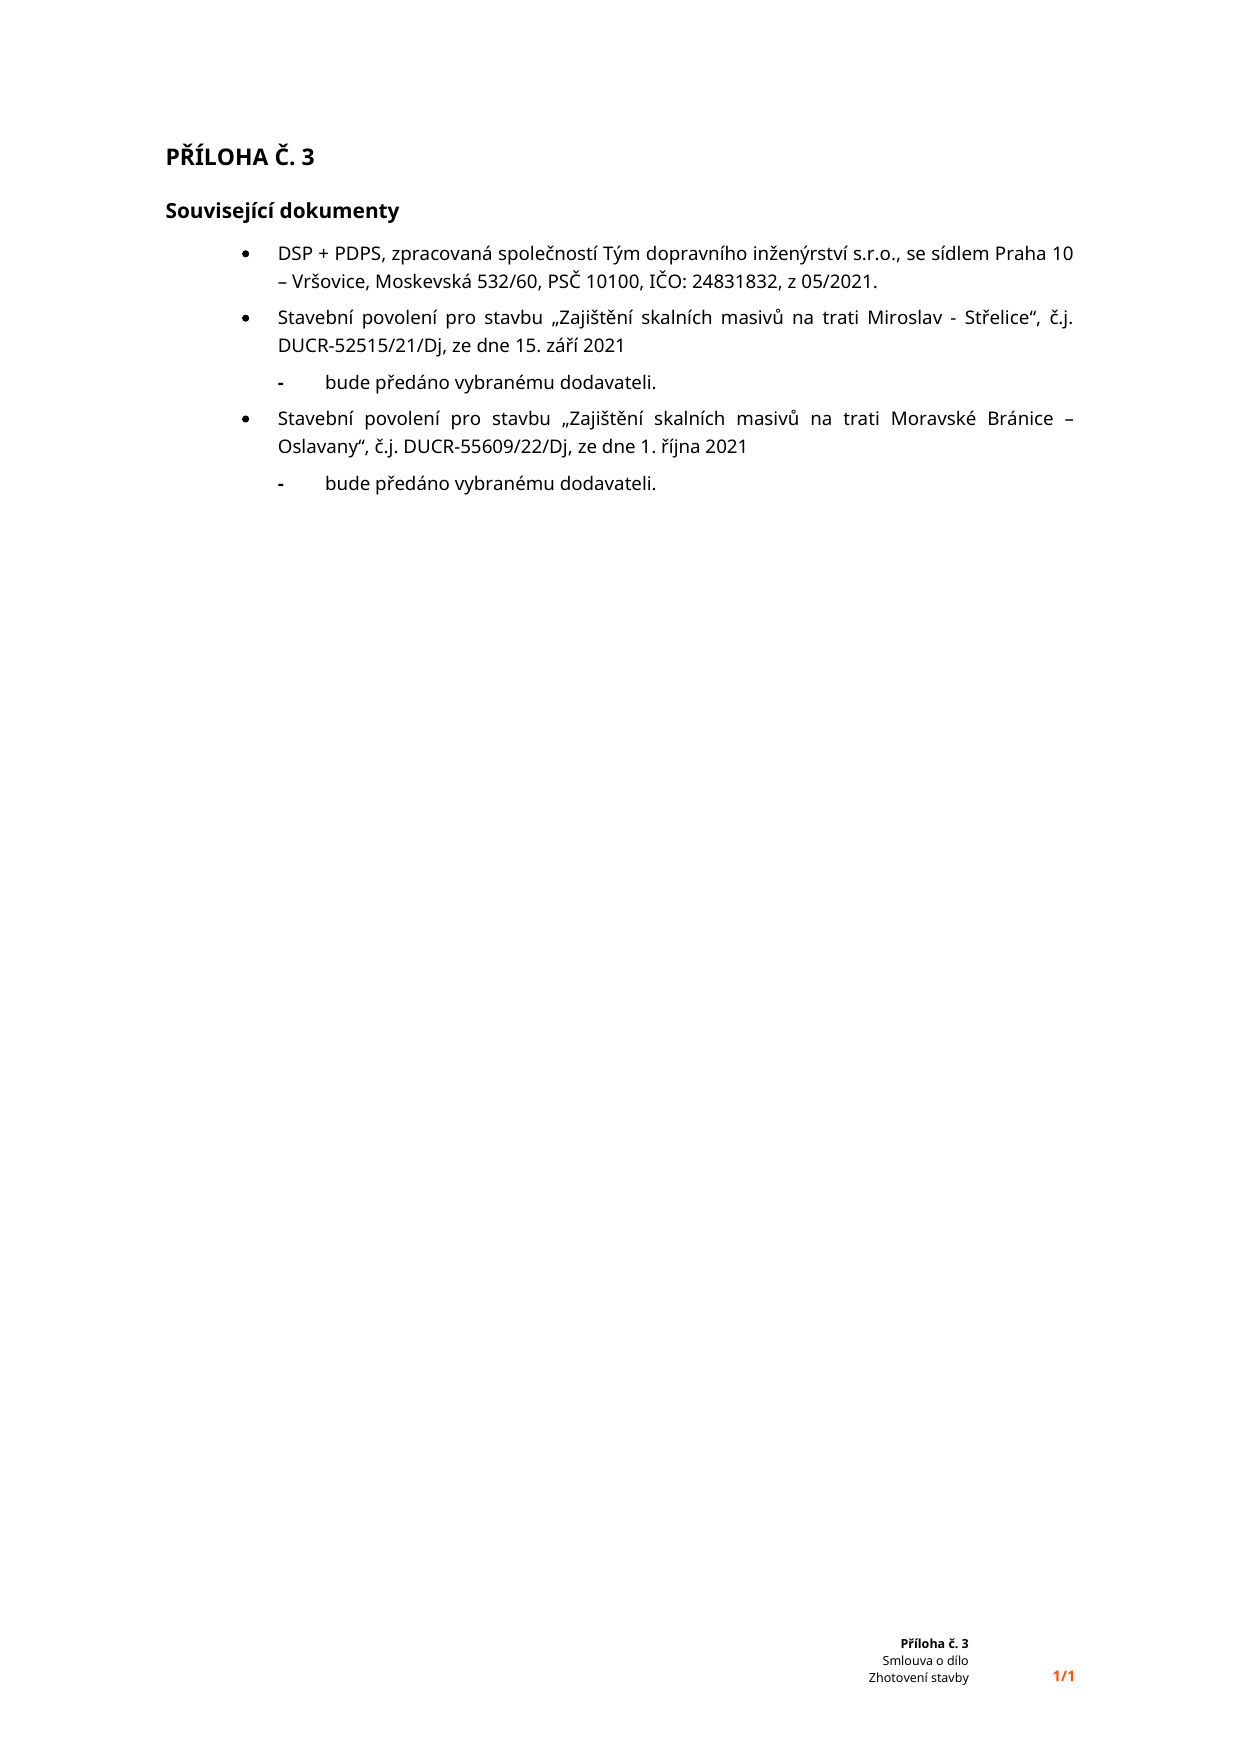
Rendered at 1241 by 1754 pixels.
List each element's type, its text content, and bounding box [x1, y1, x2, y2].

text Stavební povolení pro stavbu „Zajištění skalních masivů na trati Miroslav - Střelice“, č.j. DUCR-52515/21/Dj, ze dne 15. září 2021 [242, 305, 1075, 358]
text bude předáno vybranému dodavateli. [278, 369, 1075, 394]
text DSP + PDPS, zpracovaná společností Tým dopravního inženýrství s.r.o., se sídlem Praha 10 – Vršovice, Moskevská 532/60, PSČ 10100, IČO: 24831832, z 05/2021. [242, 240, 1075, 294]
text Související dokumenty [165, 197, 1075, 225]
text Příloha č. 3 [165, 141, 1075, 173]
text Stavební povolení pro stavbu „Zajištění skalních masivů na trati Moravské Bránice – Oslavany“, č.j. DUCR-55609/22/Dj, ze dne 1. října 2021 [242, 405, 1075, 459]
text bude předáno vybranému dodavateli. [278, 470, 1075, 495]
